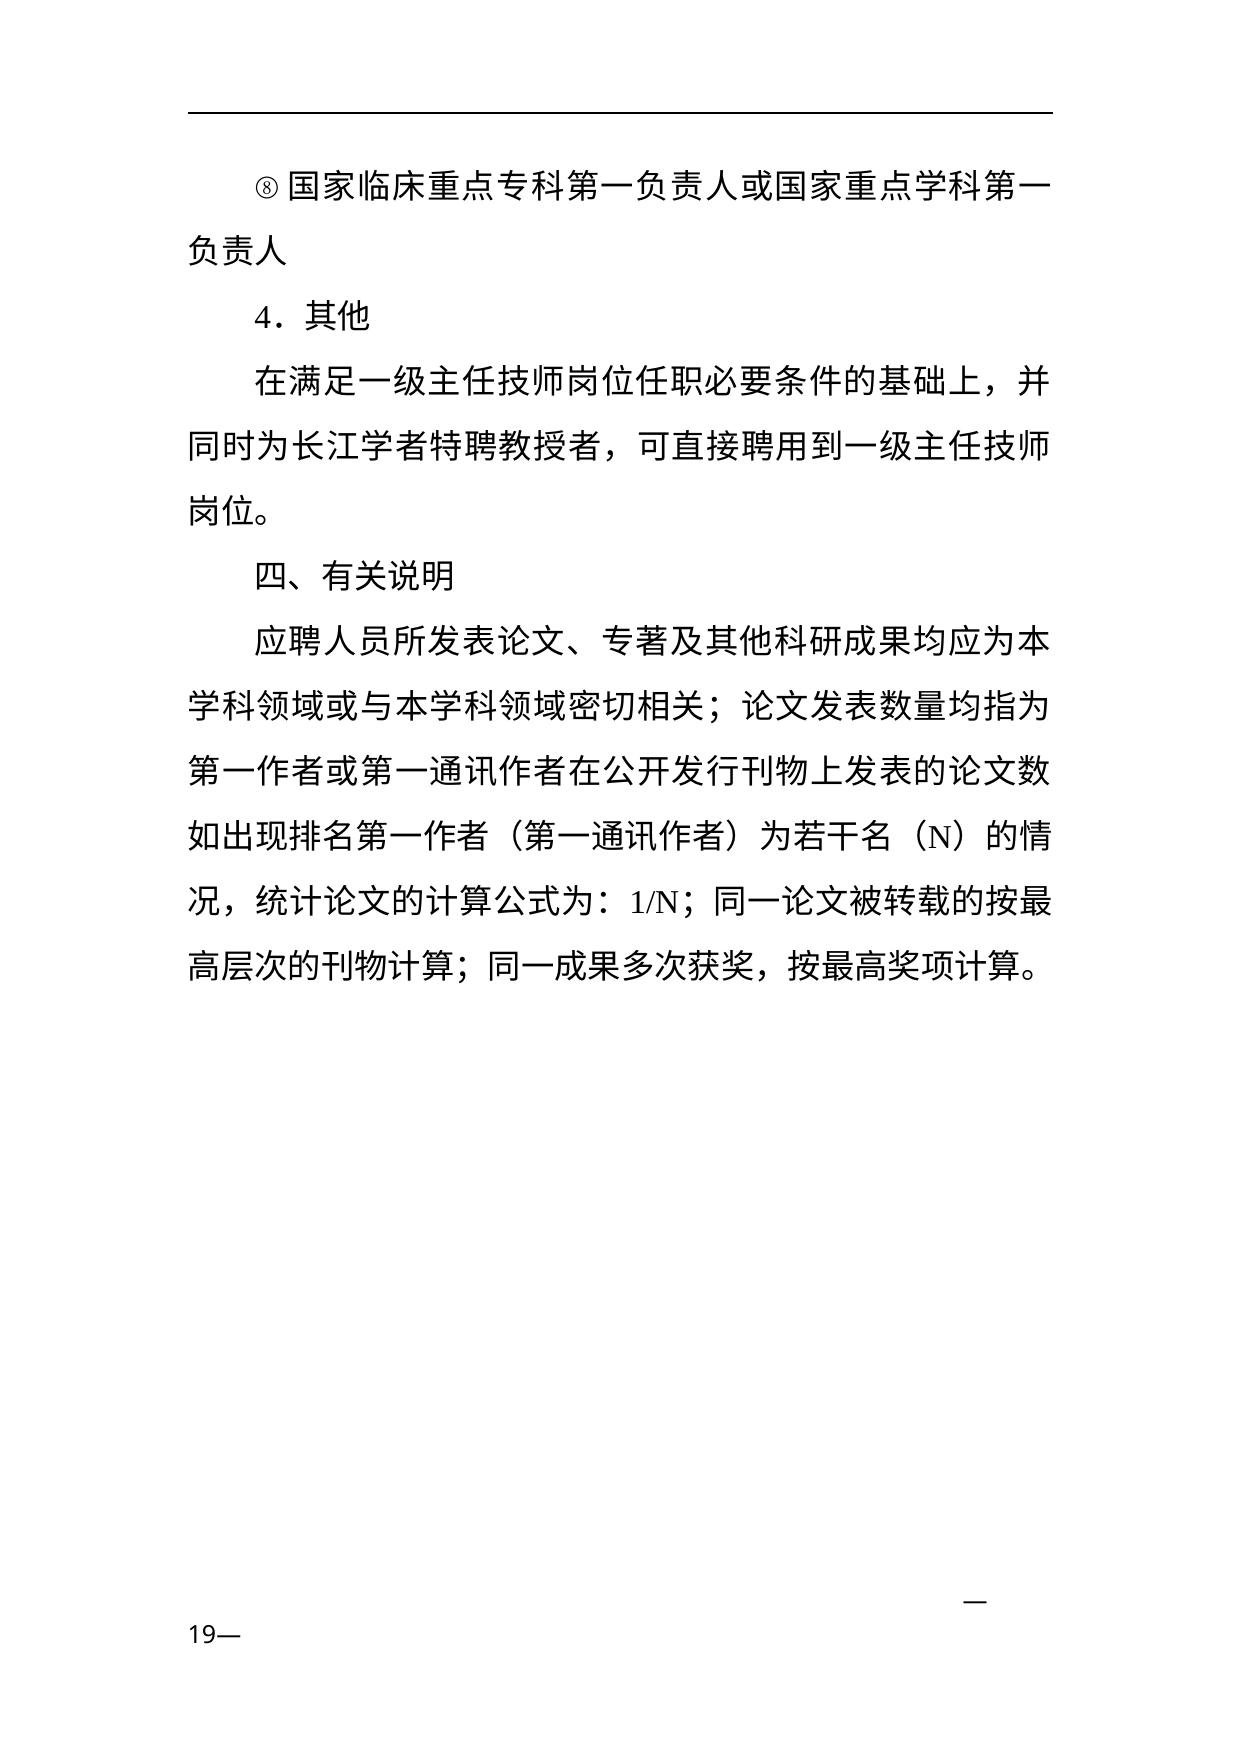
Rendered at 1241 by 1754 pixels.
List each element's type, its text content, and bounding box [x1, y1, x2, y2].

text 4．其他 [187, 281, 1053, 346]
text ⑧国家临床重点专科第一负责人或国家重点学科第一负责人 [187, 151, 1053, 281]
text 四、有关说明 [187, 541, 1053, 606]
text 应聘人员所发表论文、专著及其他科研成果均应为本学科领域或与本学科领域密切相关；论文发表数量均指为第一作者或第一通讯作者在公开发行刊物上发表的论文数，如出现排名第一作者（第一通讯作者）为若干名（N）的情况，统计论文的计算公式为：1/N；同一论文被转载的按最高层次的刊物计算；同一成果多次获奖，按最高奖项计算。 [187, 606, 1053, 996]
text 在满足一级主任技师岗位任职必要条件的基础上，并同时为长江学者特聘教授者，可直接聘用到一级主任技师岗位。 [187, 346, 1053, 541]
